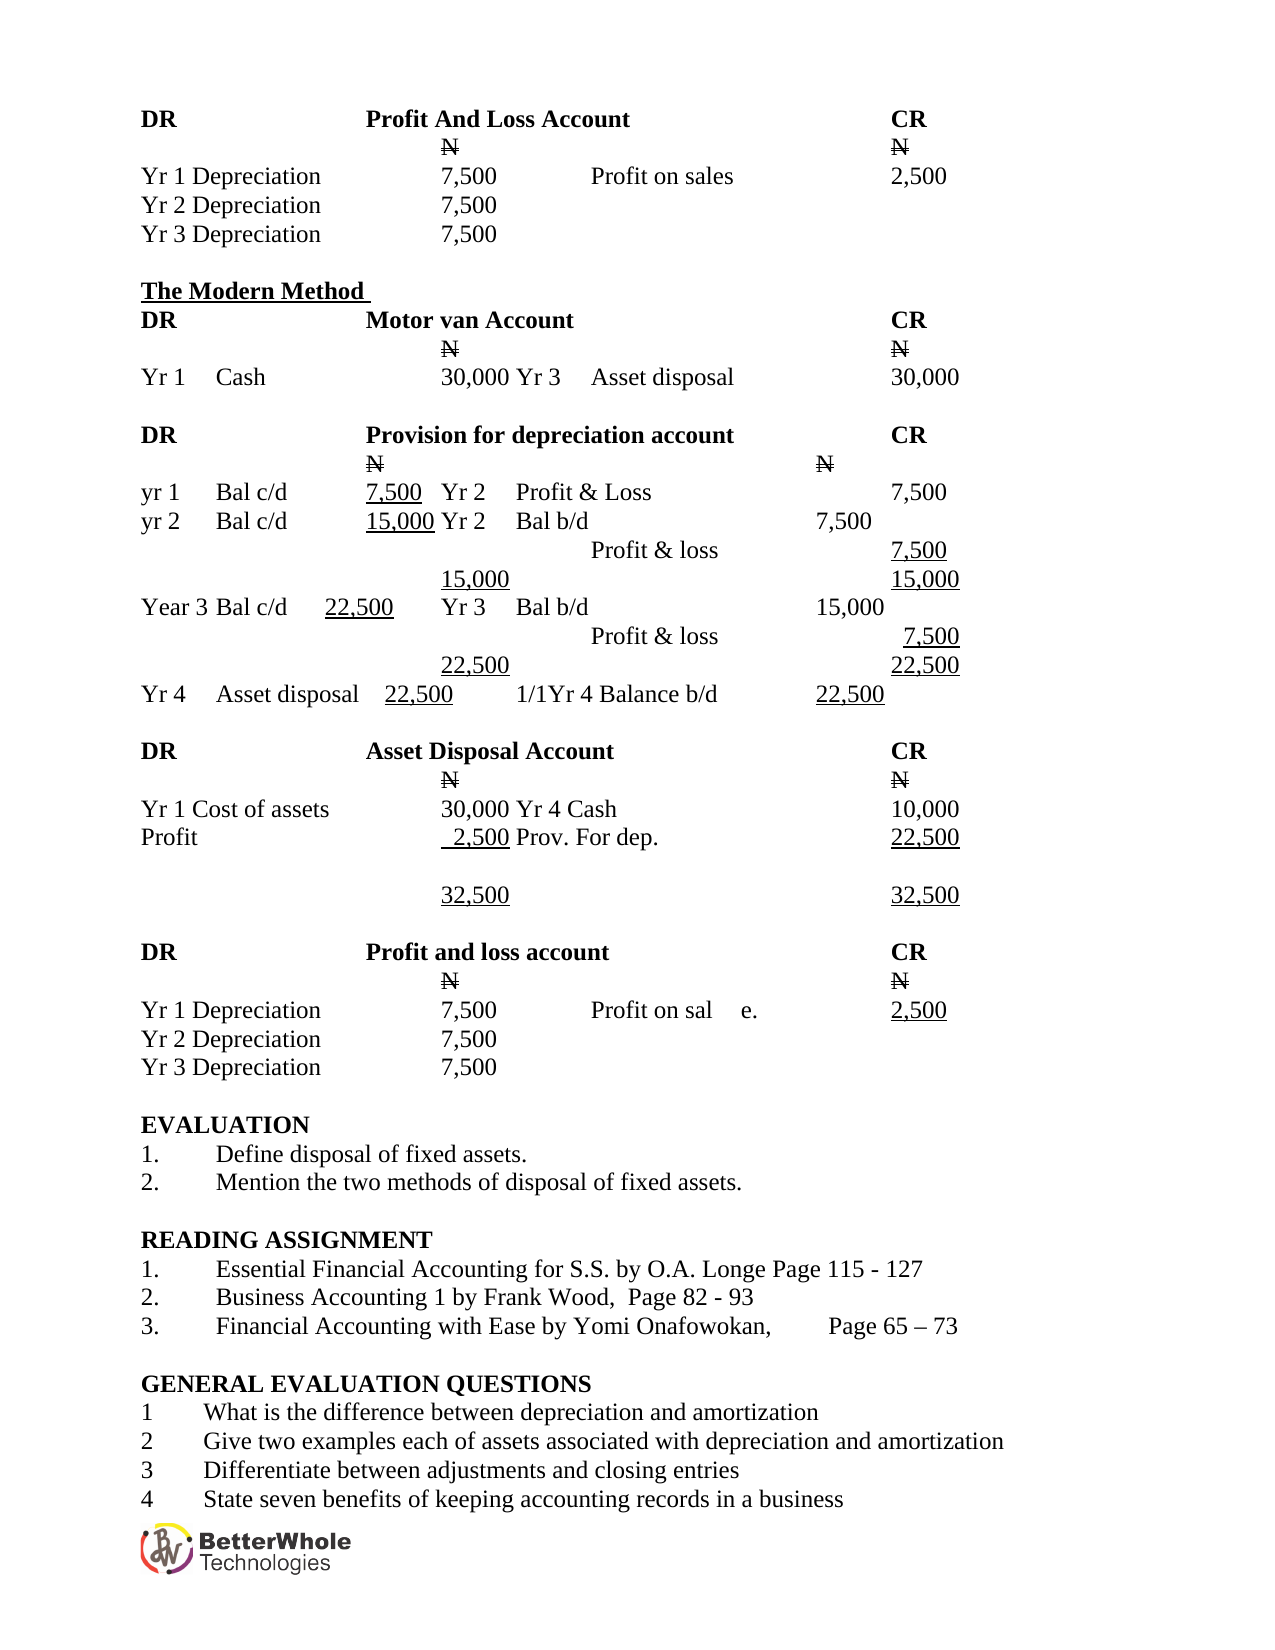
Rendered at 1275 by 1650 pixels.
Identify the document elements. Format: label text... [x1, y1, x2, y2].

text 1. Define disposal of fixed assets. [141, 1139, 1162, 1167]
text N N [141, 966, 1162, 995]
text READING ASSIGNMENT [141, 1225, 1162, 1254]
text 1. Essential Financial Accounting for S.S. by O.A. Longe Page 115 - 127 [141, 1254, 1162, 1282]
text Yr 4 Asset disposal 22,500 1/1Yr 4 Balance b/d 22,500 [141, 679, 1162, 707]
text The Modern Method [141, 276, 1162, 305]
text N N [141, 765, 1162, 794]
text yr 2 Bal c/d 15,000 Yr 2 Bal b/d 7,500 [141, 506, 1162, 535]
text DR Profit And Loss Account CR [141, 104, 1162, 132]
text Profit 2,500 Prov. For dep. 22,500 [141, 822, 1162, 851]
text yr 1 Bal c/d 7,500 Yr 2 Profit & Loss 7,500 [141, 477, 1162, 506]
picture [140, 1523, 351, 1575]
text Yr 1 Cost of assets 30,000 Yr 4 Cash 10,000 [141, 794, 1162, 822]
text GENERAL EVALUATION QUESTIONS [141, 1369, 1162, 1397]
text Yr 1 Depreciation 7,500 Profit on sales 2,500 [141, 161, 1162, 190]
text N N [141, 132, 1162, 161]
text 2. Mention the two methods of disposal of fixed assets. [141, 1167, 1162, 1196]
text DR Profit and loss account CR [141, 937, 1162, 966]
text Yr 3 Depreciation 7,500 [141, 1052, 1162, 1081]
text DR Motor van Account CR [141, 305, 1162, 334]
text N N [141, 334, 1162, 362]
text Yr 2 Depreciation 7,500 [141, 1024, 1162, 1052]
text DR Asset Disposal Account CR [141, 736, 1162, 765]
text Yr 1 Cash 30,000 Yr 3 Asset disposal 30,000 [141, 362, 1162, 391]
text 3. Financial Accounting with Ease by Yomi Onafowokan, Page 65 – 73 [141, 1311, 1162, 1340]
text Yr 2 Depreciation 7,500 [141, 190, 1162, 219]
text Profit & loss 7,500 [141, 535, 1162, 564]
text 32,500 32,500 [141, 880, 1162, 909]
text Yr 3 Depreciation 7,500 [141, 219, 1162, 247]
text DR Provision for depreciation account CR [141, 420, 1162, 449]
text 4 State seven benefits of keeping accounting records in a business [141, 1484, 1162, 1512]
text N N [141, 449, 1162, 477]
text Year 3 Bal c/d 22,500 Yr 3 Bal b/d 15,000 [141, 592, 1162, 621]
text Profit & loss 7,500 [141, 621, 1162, 650]
text 1 What is the difference between depreciation and amortization [141, 1397, 1162, 1426]
text 22,500 22,500 [141, 650, 1162, 679]
text EVALUATION [141, 1110, 1162, 1139]
text 15,000 15,000 [141, 564, 1162, 592]
text 3 Differentiate between adjustments and closing entries [141, 1455, 1162, 1484]
text 2. Business Accounting 1 by Frank Wood, Page 82 - 93 [141, 1282, 1162, 1311]
text 2 Give two examples each of assets associated with depreciation and amortization [141, 1426, 1162, 1455]
text Yr 1 Depreciation 7,500 Profit on sal e. 2,500 [141, 995, 1162, 1024]
